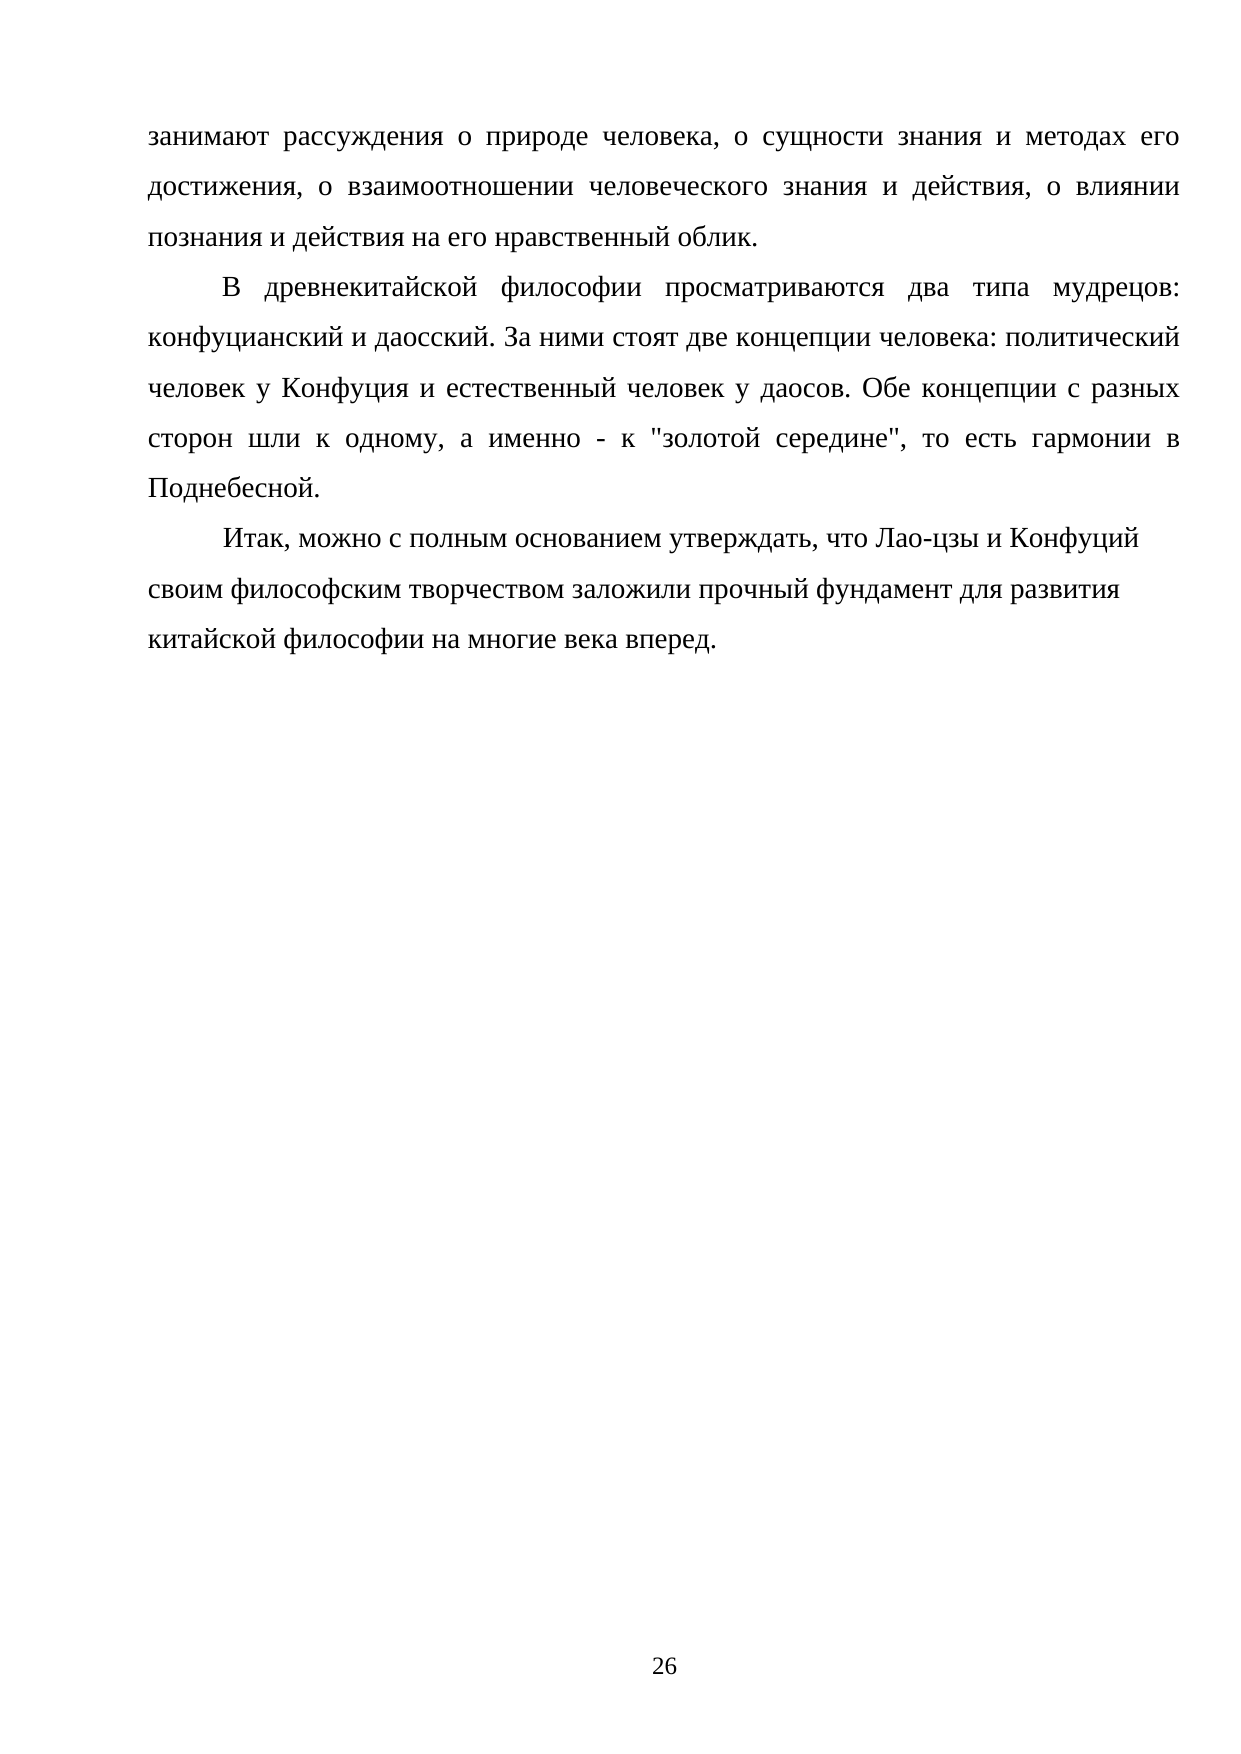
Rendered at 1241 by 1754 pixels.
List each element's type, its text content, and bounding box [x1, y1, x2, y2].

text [148, 118, 1181, 252]
text В древнекитайской философии просматриваются два типа мудрецов: конфуцианский и даосский. За ними стоят две концепции человека: политический человек у Конфуция и естественный человек у даосов. Обе концепции с разных сторон шли к одному, а именно - к "золотой середине", то есть гармонии в Поднебесной. [148, 269, 1181, 504]
text Итак, можно с полным основанием утверждать, что Лао-цзы и Конфуций своим философским творчеством заложили прочный фундамент для развития китайской философии на многие века вперед. [148, 521, 1181, 655]
